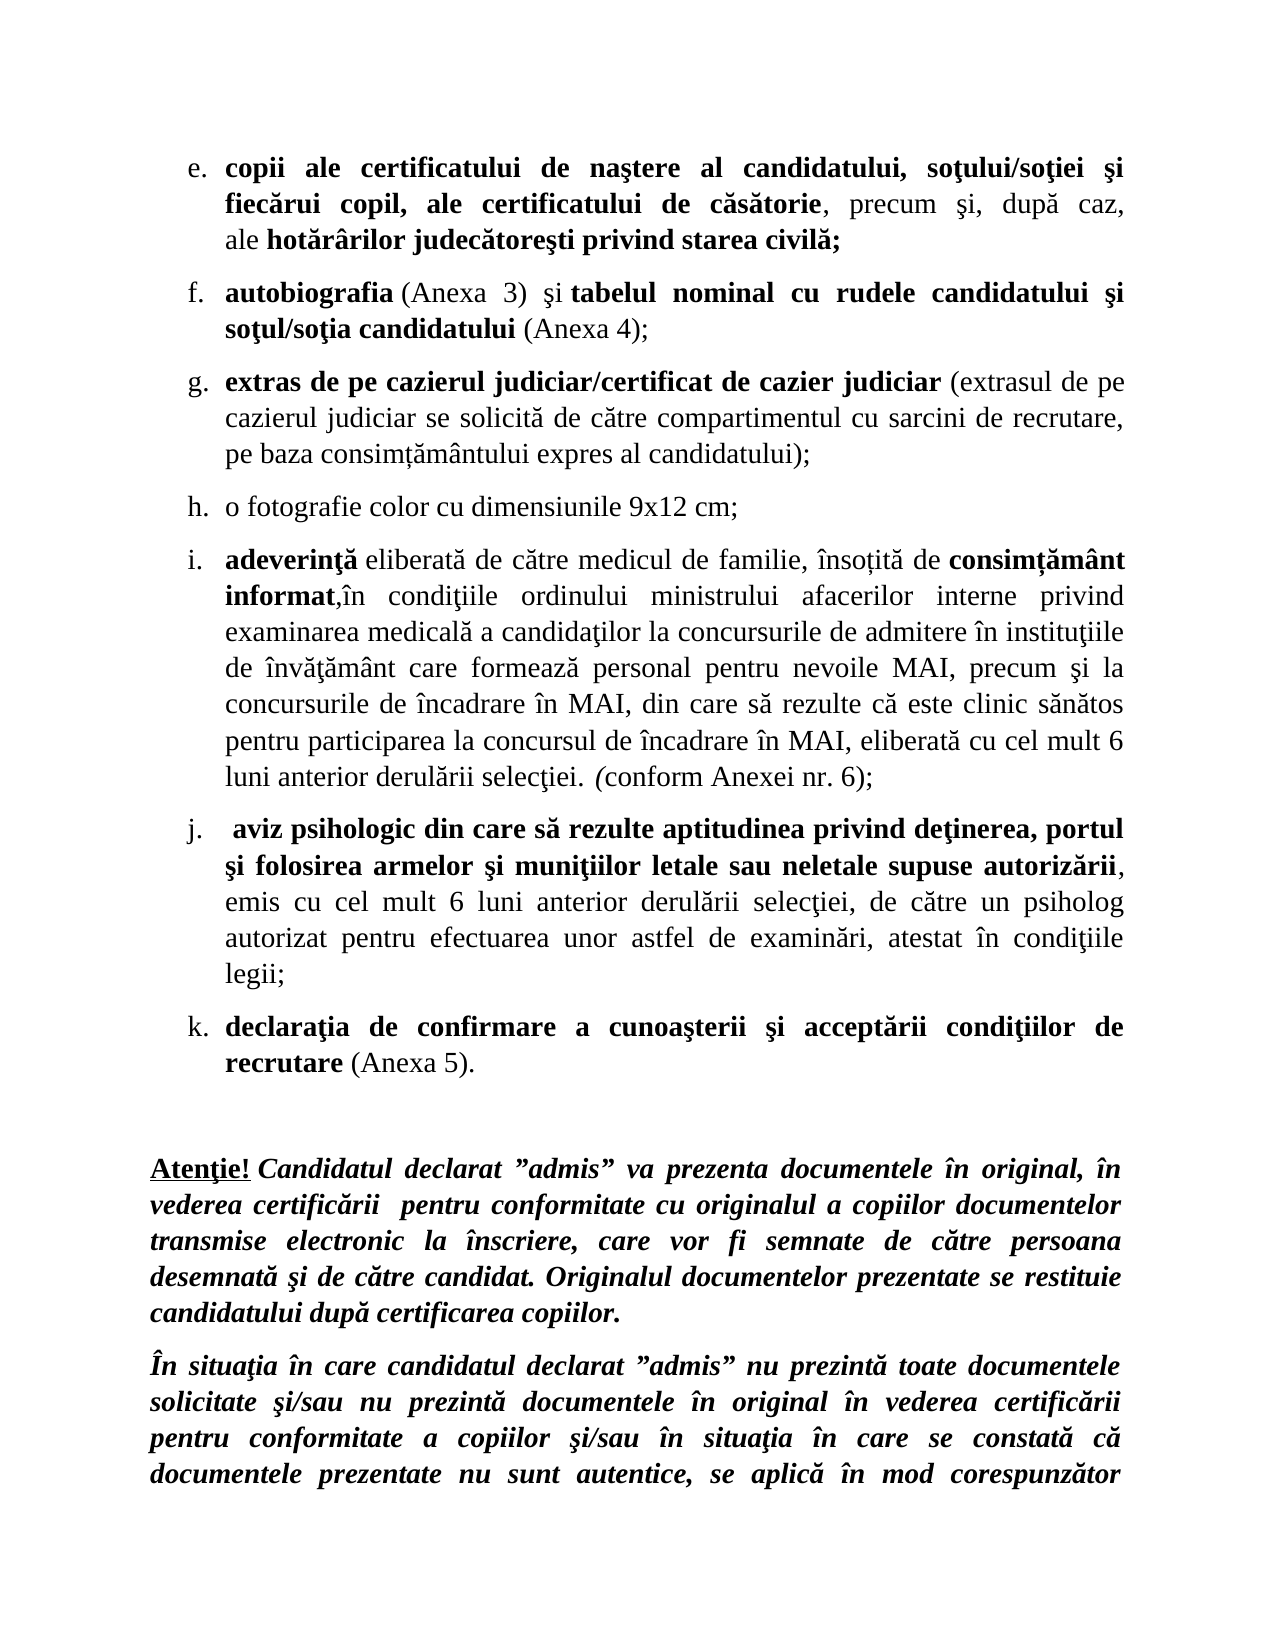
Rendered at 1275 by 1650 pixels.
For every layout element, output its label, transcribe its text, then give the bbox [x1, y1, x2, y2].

list aviz psihologic din care să rezulte aptitudinea privind deţinerea, portul şi folosirea armelor şi muniţiilor letale sau neletale supuse autorizării, emis cu cel mult 6 luni anterior derulării selecţiei, de către un psiholog autorizat pentru efectuarea unor astfel de examinări, atestat în condiţiile legii; [187, 812, 1125, 990]
list autobiografia (Anexa 3) şi tabelul nominal cu rudele candidatului şi soţul/soţia candidatului (Anexa 4); [187, 275, 1125, 345]
list declaraţia de confirmare a cunoaşterii şi acceptării condiţiilor de recrutare (Anexa 5). [187, 1009, 1125, 1079]
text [150, 1348, 1125, 1490]
list copii ale certificatului de naştere al candidatului, soţului/soţiei şi fiecărui copil, ale certificatului de căsătorie, precum şi, după caz, ale hotărârilor judecătoreşti privind starea civilă; [187, 150, 1125, 256]
list extras de pe cazierul judiciar/certificat de cazier judiciar (extrasul de pe cazierul judiciar se solicită de către compartimentul cu sarcini de recrutare, pe baza consimțământului expres al candidatului); [187, 364, 1125, 470]
list o fotografie color cu dimensiunile 9x12 cm; [187, 489, 1125, 523]
text Atenţie! Candidatul declarat ”admis” va prezenta documentele în original, în vederea certificării pentru conformitate cu originalul a copiilor documentelor transmise electronic la înscriere, care vor fi semnate de către persoana desemnată şi de către candidat. Originalul documentelor prezentate se restituie candidatului după certificarea copiilor. [150, 1151, 1125, 1329]
list adeverinţă eliberată de către medicul de familie, însoțită de consimțământ informat,în condiţiile ordinului ministrului afacerilor interne privind examinarea medicală a candidaţilor la concursurile de admitere în instituţiile de învăţământ care formează personal pentru nevoile MAI, precum şi la concursurile de încadrare în MAI, din care să rezulte că este clinic sănătos pentru participarea la concursul de încadrare în MAI, eliberată cu cel mult 6 luni anterior derulării selecţiei. (conform Anexei nr. 6); [187, 542, 1125, 792]
